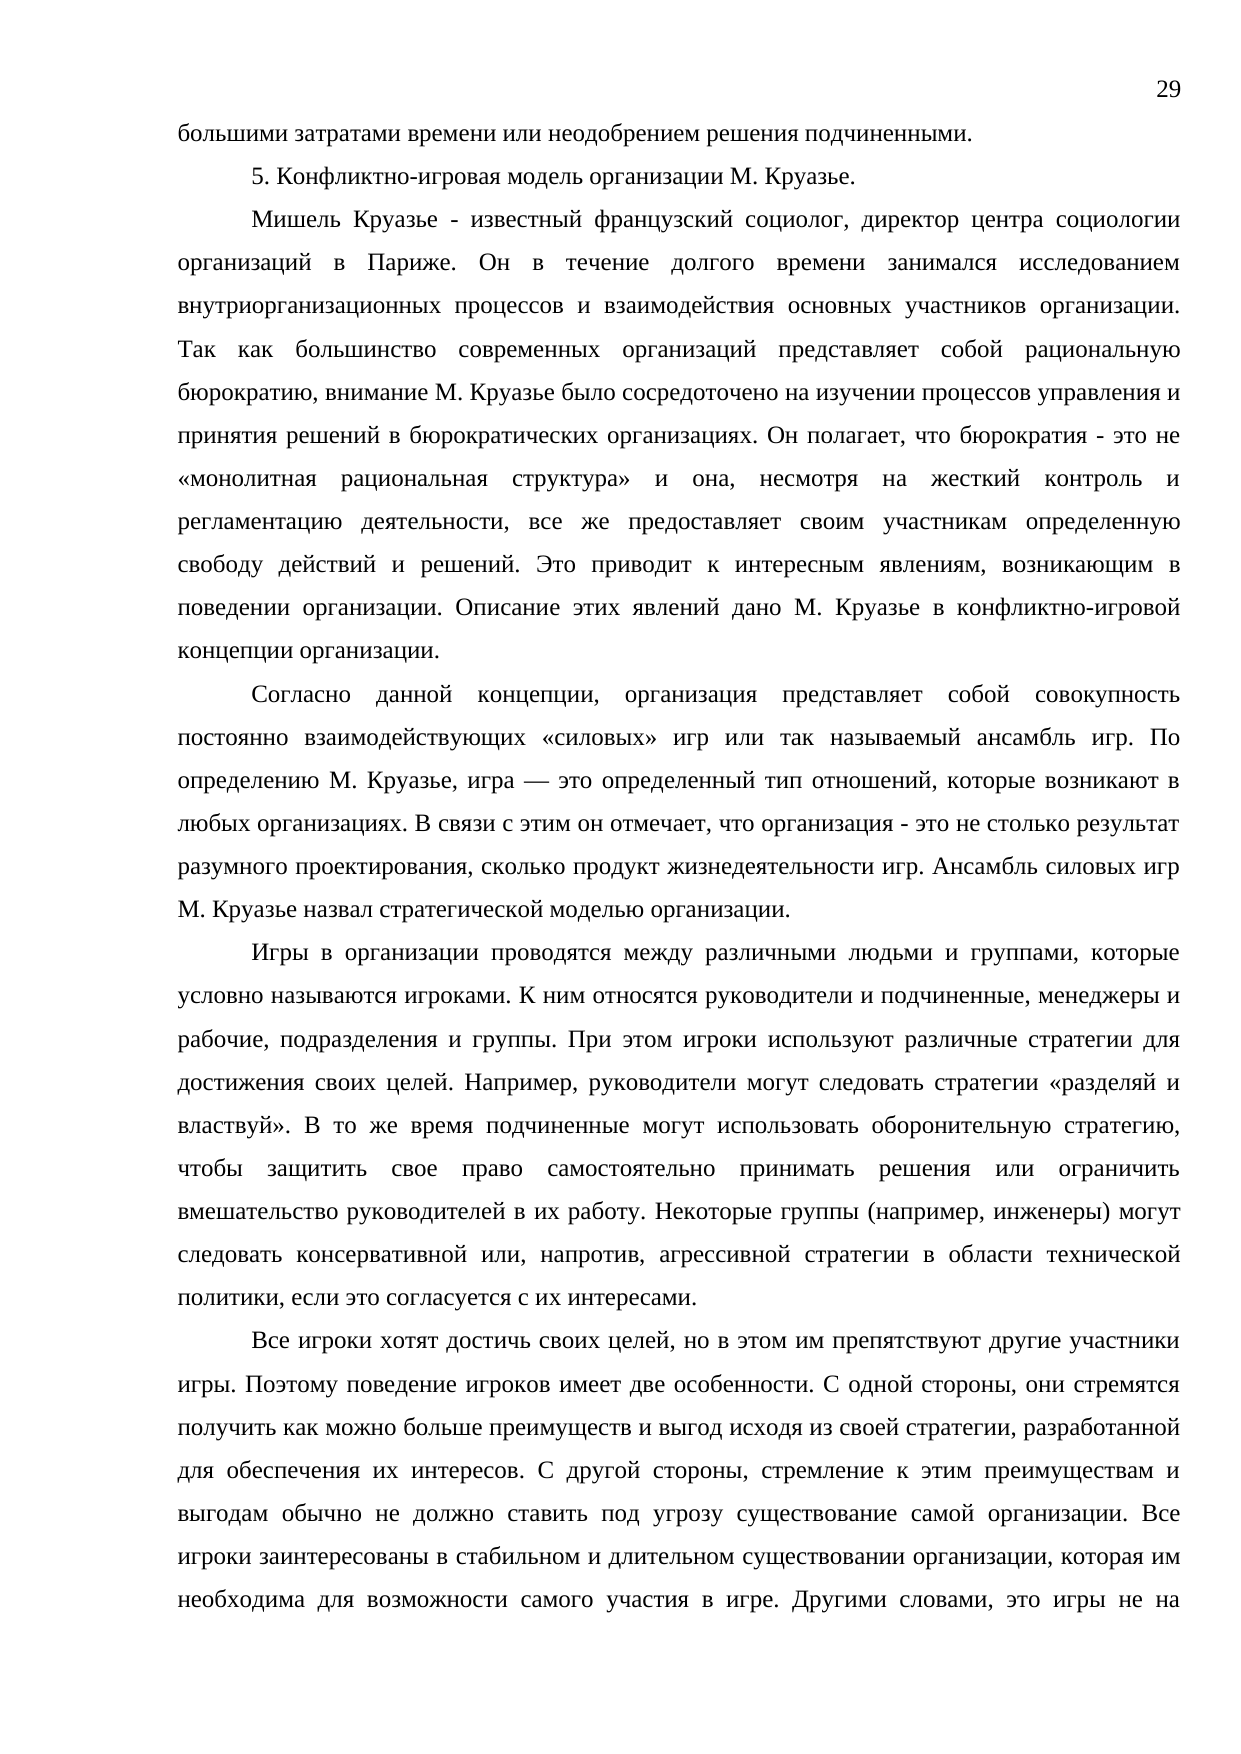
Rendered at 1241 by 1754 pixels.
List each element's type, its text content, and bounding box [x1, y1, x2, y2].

text Игры в организации проводятся между различными людьми и группами, которые условно называются игроками. К ним относятся руководители и подчиненные, менеджеры и рабочие, подразделения и группы. При этом игроки используют различные стратегии для достижения своих целей. Например, руководители могут следовать стратегии «разделяй и властвуй». В то же время подчиненные могут использовать оборонительную стратегию, чтобы защитить свое право самостоятельно принимать решения или ограничить вмешательство руководителей в их работу. Некоторые группы (например, инженеры) могут следовать консервативной или, напротив, агрессивной стратегии в области технической политики, если это согласуется с их интересами. [177, 937, 1181, 1311]
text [177, 118, 1181, 147]
text 5. Конфликтно-игровая модель организации М. Круазье. [177, 161, 1181, 190]
text Мишель Круазье - известный французский социолог, директор центра социологии организаций в Париже. Он в течение долгого времени занимался исследованием внутриорганизационных процессов и взаимодействия основных участников организации. Так как большинство современных организаций представляет собой рациональную бюрократию, внимание М. Круазье было сосредоточено на изучении процессов управления и принятия решений в бюрократических организациях. Он полагает, что бюрократия - это не «монолитная рациональная структура» и она, несмотря на жесткий контроль и регламентацию деятельности, все же предоставляет своим участникам определенную свободу действий и решений. Это приводит к интересным явлениям, возникающим в поведении организации. Описание этих явлений дано М. Круазье в конфликтно-игровой концепции организации. [177, 204, 1181, 664]
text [177, 1326, 1181, 1613]
text Согласно данной концепции, организация представляет собой совокупность постоянно взаимодействующих «силовых» игр или так называемый ансамбль игр. По определению М. Круазье, игра — это определенный тип отношений, которые возникают в любых организациях. В связи с этим он отмечает, что организация - это не столько результат разумного проектирования, сколько продукт жизнедеятельности игр. Ансамбль силовых игр М. Круазье назвал стратегической моделью организации. [177, 679, 1181, 923]
